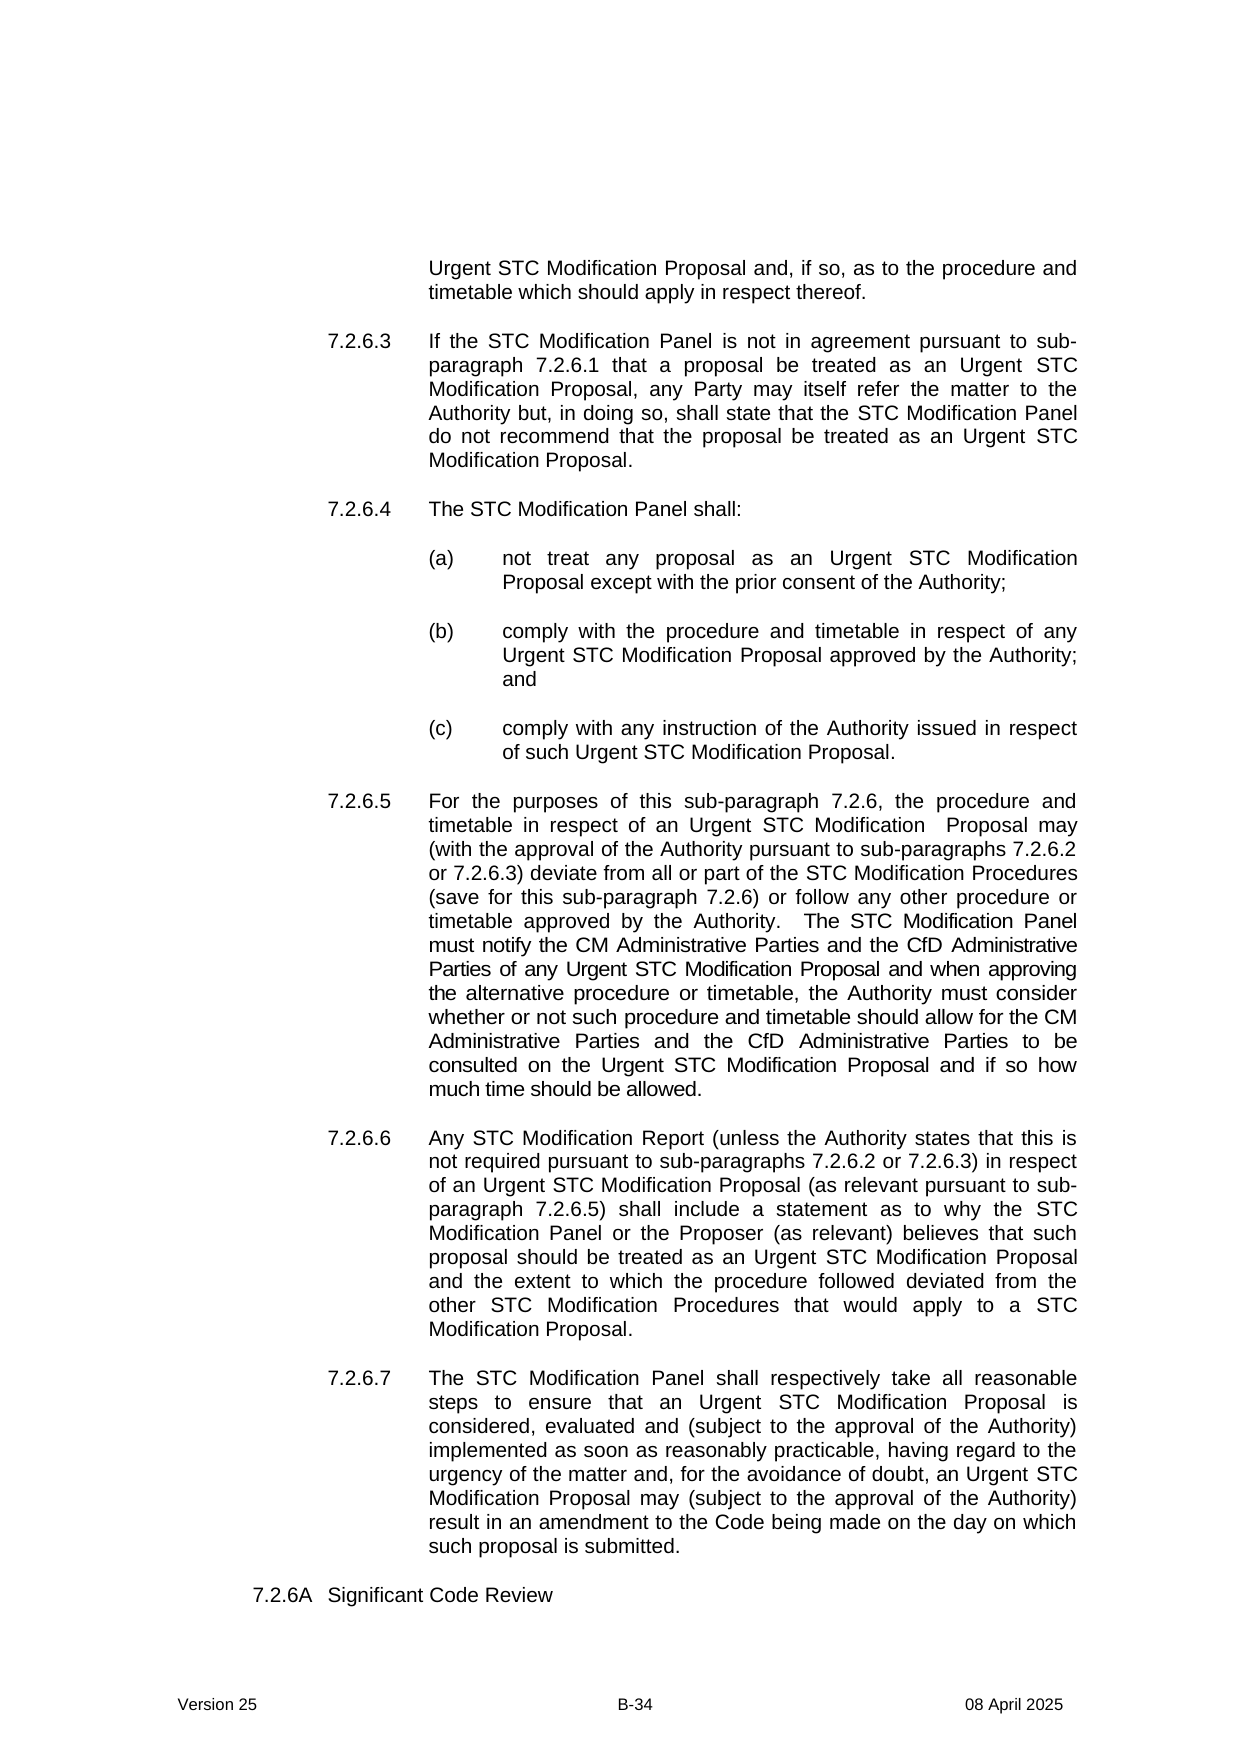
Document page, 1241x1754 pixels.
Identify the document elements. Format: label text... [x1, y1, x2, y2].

text (c) comply with any instruction of the Authority issued in respect of such Urgent STC Modification Proposal. [428, 716, 1078, 764]
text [327, 256, 1078, 303]
text 7.2.6.6 Any STC Modification Report (unless the Authority states that this is not required pursuant to sub-paragraphs 7.2.6.2 or 7.2.6.3) in respect of an Urgent STC Modification Proposal (as relevant pursuant to sub-paragraph 7.2.6.5) shall include a statement as to why the STC Modification Panel or the Proposer (as relevant) believes that such proposal should be treated as an Urgent STC Modification Proposal and the extent to which the procedure followed deviated from the other STC Modification Procedures that would apply to a STC Modification Proposal. [327, 1125, 1078, 1341]
text 7.2.6.4 The STC Modification Panel shall: [327, 497, 1078, 521]
text 7.2.6.5 For the purposes of this sub-paragraph 7.2.6, the procedure and timetable in respect of an Urgent STC Modification Proposal may (with the approval of the Authority pursuant to sub-paragraphs 7.2.6.2 or 7.2.6.3) deviate from all or part of the STC Modification Procedures (save for this sub-paragraph 7.2.6) or follow any other procedure or timetable approved by the Authority. The STC Modification Panel must notify the CM Administrative Parties and the CfD Administrative Parties of any Urgent STC Modification Proposal and when approving the alternative procedure or timetable, the Authority must consider whether or not such procedure and timetable should allow for the CM Administrative Parties and the CfD Administrative Parties to be consulted on the Urgent STC Modification Proposal and if so how much time should be allowed. [327, 789, 1078, 1100]
text 7.2.6A Significant Code Review [177, 1583, 1078, 1607]
text (b) comply with the procedure and timetable in respect of any Urgent STC Modification Proposal approved by the Authority; and [428, 619, 1078, 691]
text (a) not treat any proposal as an Urgent STC Modification Proposal except with the prior consent of the Authority; [428, 546, 1078, 594]
text 7.2.6.7 The STC Modification Panel shall respectively take all reasonable steps to ensure that an Urgent STC Modification Proposal is considered, evaluated and (subject to the approval of the Authority) implemented as soon as reasonably practicable, having regard to the urgency of the matter and, for the avoidance of doubt, an Urgent STC Modification Proposal may (subject to the approval of the Authority) result in an amendment to the Code being made on the day on which such proposal is submitted. [327, 1366, 1078, 1558]
text 7.2.6.3 If the STC Modification Panel is not in agreement pursuant to sub-paragraph 7.2.6.1 that a proposal be treated as an Urgent STC Modification Proposal, any Party may itself refer the matter to the Authority but, in doing so, shall state that the STC Modification Panel do not recommend that the proposal be treated as an Urgent STC Modification Proposal. [327, 328, 1078, 472]
